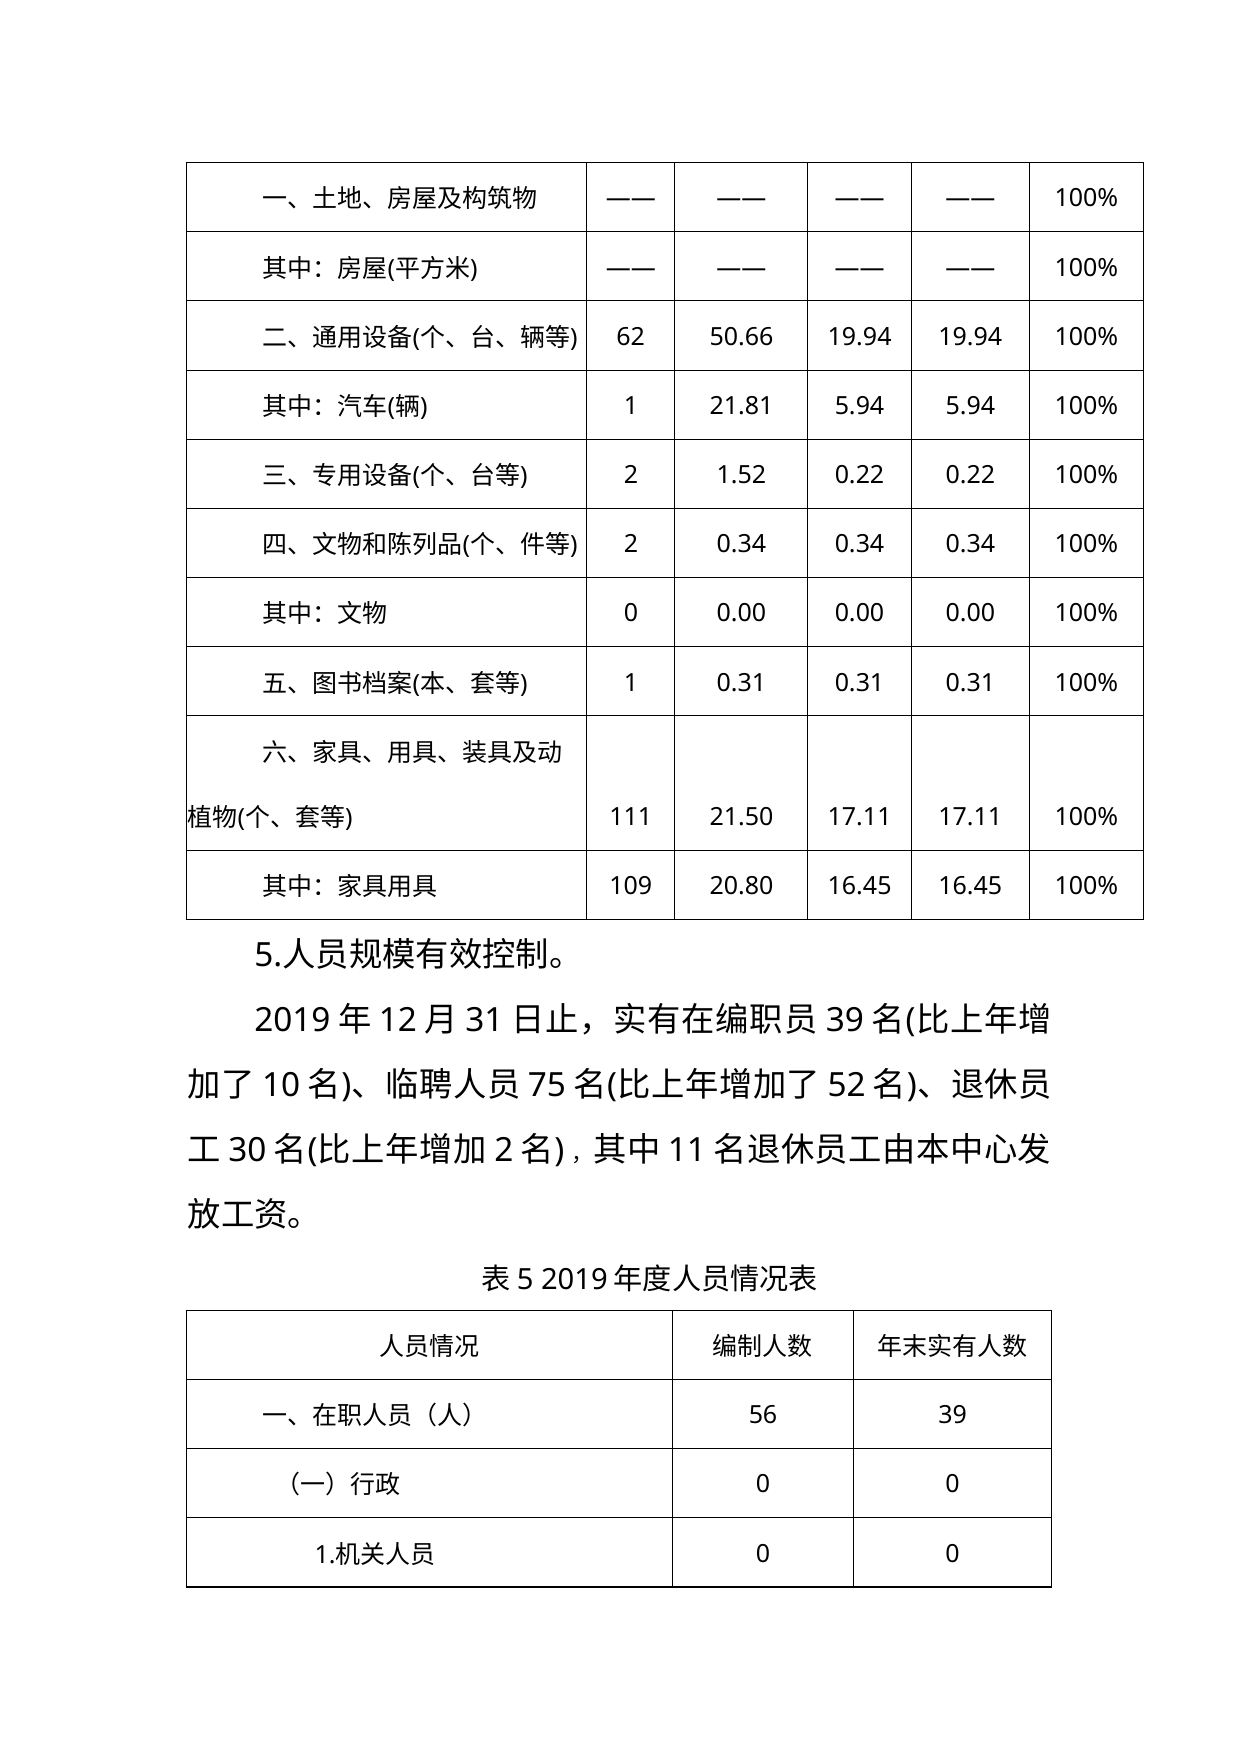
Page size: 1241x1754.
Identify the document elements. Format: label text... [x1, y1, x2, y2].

table_cell 21.81 [675, 371, 807, 439]
table_cell 109 [587, 851, 674, 919]
table_cell 其中：文物 [187, 578, 586, 646]
table_cell 5.94 [808, 371, 911, 439]
table_cell —— [808, 163, 911, 231]
table_cell 100% [1030, 578, 1143, 646]
table_cell —— [675, 163, 807, 231]
table_cell —— [675, 232, 807, 300]
table_cell 100% [1030, 716, 1143, 849]
table_cell 1 [587, 371, 674, 439]
table_cell 0.22 [912, 440, 1029, 508]
table_cell 111 [587, 716, 674, 849]
table_cell 56 [673, 1380, 853, 1448]
table_cell 21.50 [675, 716, 807, 849]
table_cell 50.66 [675, 301, 807, 369]
table_cell 100% [1030, 371, 1143, 439]
table_cell 0.34 [808, 509, 911, 577]
table_cell 39 [854, 1380, 1051, 1448]
table_cell 1 [587, 647, 674, 715]
text 2019年12月31日止，实有在编职员39名(比上年增加了10名)、临聘人员75名(比上年增加了52名)、退休员工30名(比上年增加2名) ，其中11名退休员工由本中心发放工资。 [187, 985, 1053, 1245]
text 表 5 2019年度人员情况表 [187, 1245, 1053, 1310]
table_header 编制人数 [673, 1311, 853, 1379]
table_cell 0.00 [912, 578, 1029, 646]
table_cell 0.31 [675, 647, 807, 715]
table_cell 1.机关人员 [187, 1518, 672, 1586]
table_cell 0 [673, 1449, 853, 1517]
table_cell 其中：汽车(辆) [187, 371, 586, 439]
table_cell 100% [1030, 301, 1143, 369]
table_cell 0 [854, 1449, 1051, 1517]
table_cell 六、家具、用具、装具及动植物(个、套等) [187, 716, 586, 849]
text 5.人员规模有效控制。 [187, 920, 1053, 985]
table_cell （一）行政 [187, 1449, 672, 1517]
table_cell —— [912, 232, 1029, 300]
table_cell 20.80 [675, 851, 807, 919]
table_cell 100% [1030, 647, 1143, 715]
table_cell 0.34 [912, 509, 1029, 577]
table_cell 100% [1030, 440, 1143, 508]
table_cell 0 [587, 578, 674, 646]
table_cell 0.00 [808, 578, 911, 646]
table_cell 二、通用设备(个、台、辆等) [187, 301, 586, 369]
table_cell 其中：房屋(平方米) [187, 232, 586, 300]
table_cell 2 [587, 509, 674, 577]
table_header 年末实有人数 [854, 1311, 1051, 1379]
table_cell 0.00 [675, 578, 807, 646]
table_cell 17.11 [808, 716, 911, 849]
table_cell 1.52 [675, 440, 807, 508]
table_cell 三、专用设备(个、台等) [187, 440, 586, 508]
table_cell 五、图书档案(本、套等) [187, 647, 586, 715]
table_cell 5.94 [912, 371, 1029, 439]
table_cell 100% [1030, 509, 1143, 577]
table_cell 0.31 [912, 647, 1029, 715]
table_cell 2 [587, 440, 674, 508]
table_cell 100% [1030, 851, 1143, 919]
table_cell 100% [1030, 163, 1143, 231]
table_cell 19.94 [912, 301, 1029, 369]
table_cell —— [808, 232, 911, 300]
table_cell 16.45 [912, 851, 1029, 919]
table_cell —— [587, 163, 674, 231]
table_cell —— [912, 163, 1029, 231]
table_cell 19.94 [808, 301, 911, 369]
table_header 人员情况 [187, 1311, 672, 1379]
table_cell 0.31 [808, 647, 911, 715]
table_cell 17.11 [912, 716, 1029, 849]
table_cell 16.45 [808, 851, 911, 919]
table_cell —— [587, 232, 674, 300]
table_cell 四、文物和陈列品(个、件等) [187, 509, 586, 577]
table_cell 一、土地、房屋及构筑物 [187, 163, 586, 231]
table_cell 0 [673, 1518, 853, 1586]
table_cell 0.34 [675, 509, 807, 577]
table_cell 62 [587, 301, 674, 369]
table_cell 0.22 [808, 440, 911, 508]
table_cell 100% [1030, 232, 1143, 300]
table_cell 一、在职人员（人） [187, 1380, 672, 1448]
table_cell 0 [854, 1518, 1051, 1586]
table_cell 其中：家具用具 [187, 851, 586, 919]
